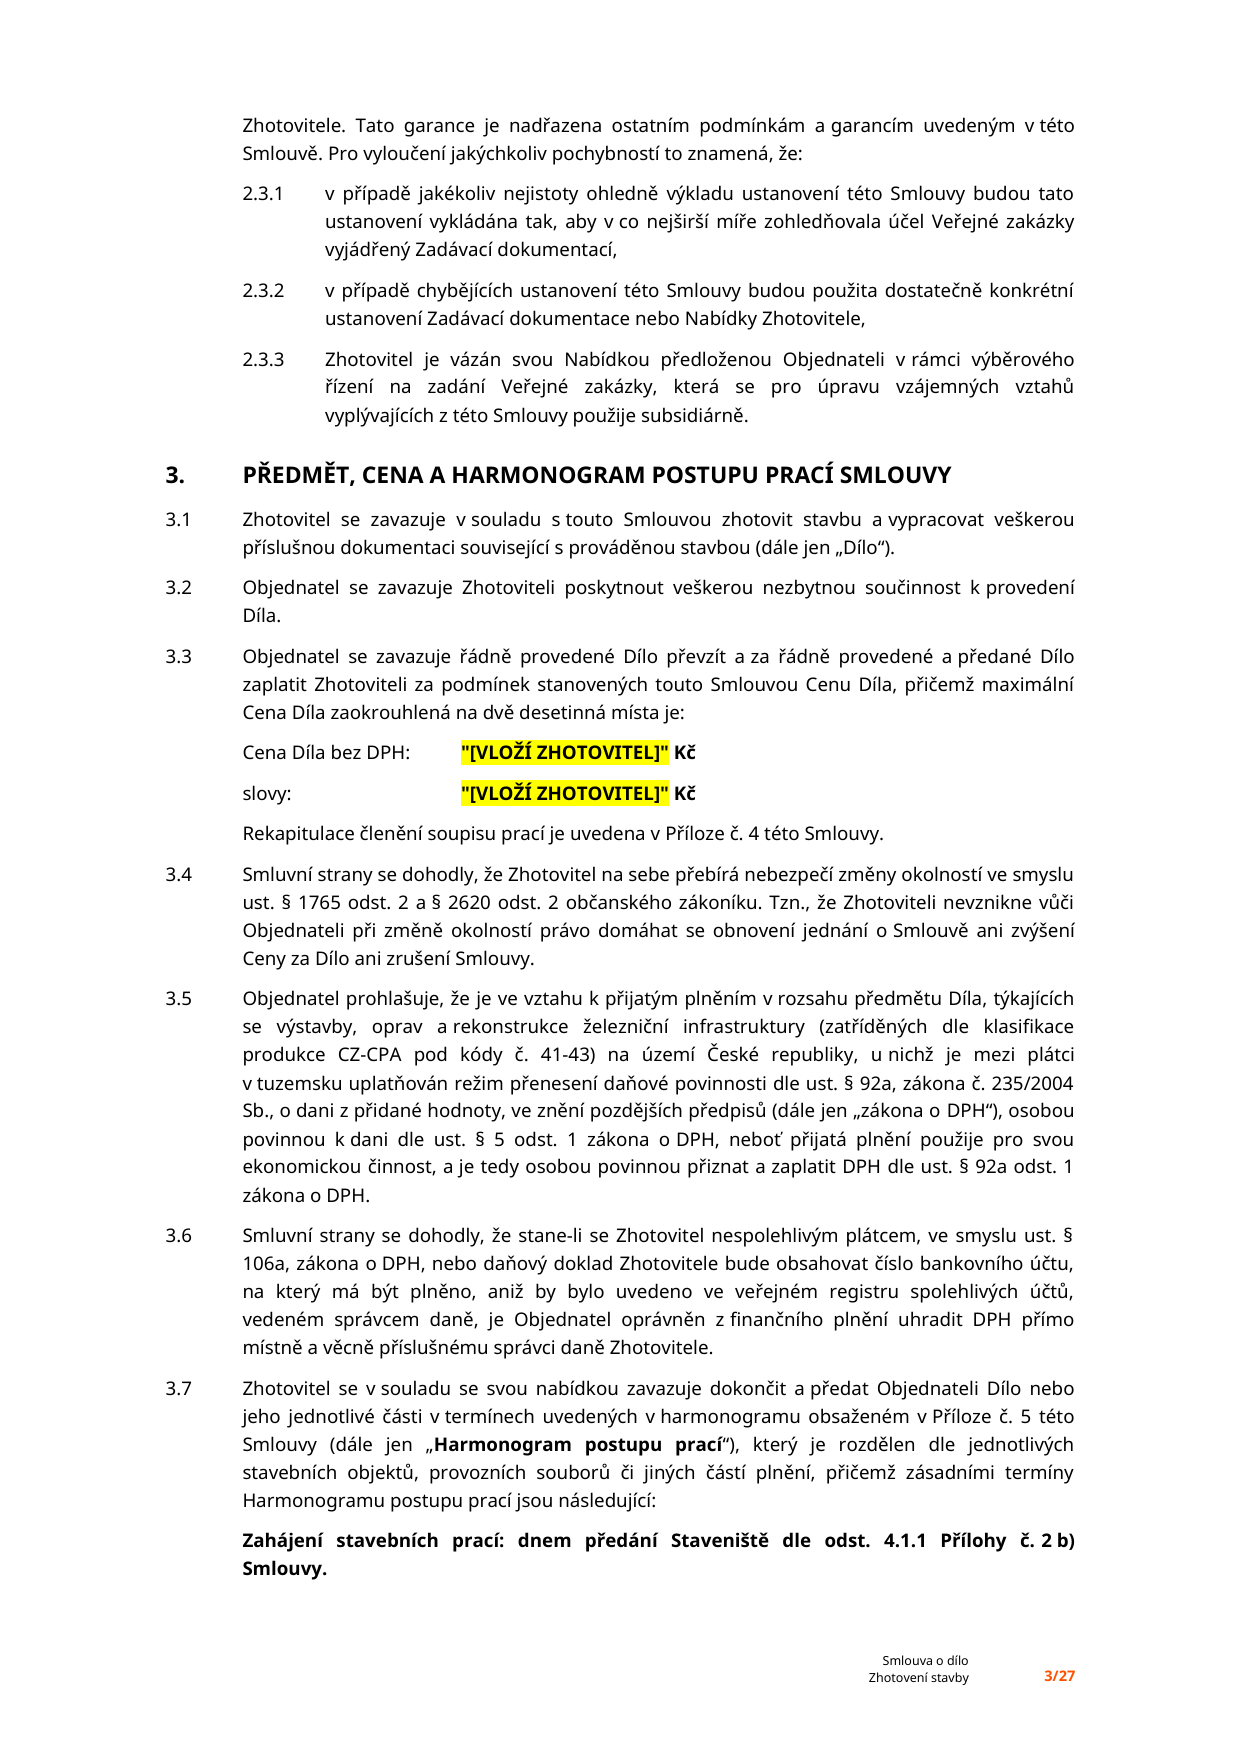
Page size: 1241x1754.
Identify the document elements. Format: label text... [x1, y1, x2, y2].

text Smluvní strany se dohodly, že Zhotovitel na sebe přebírá nebezpečí změny okolností ve smyslu ust. § 1765 odst. 2 a § 2620 odst. 2 občanského zákoníku. Tzn., že Zhotoviteli nevznikne vůči Objednateli při změně okolností právo domáhat se obnovení jednání o Smlouvě ani zvýšení Ceny za Dílo ani zrušení Smlouvy. [165, 861, 1075, 971]
text Zahájení stavebních prací: dnem předání Staveniště dle odst. 4.1.1 Přílohy č. 2 b) Smlouvy. [242, 1528, 1075, 1581]
text slovy: "[VLOŽÍ ZHOTOVITEL]" Kč [242, 780, 461, 806]
text Zhotovitel se v souladu se svou nabídkou zavazuje dokončit a předat Objednateli Dílo nebo jeho jednotlivé části v termínech uvedených v harmonogramu obsaženém v Příloze č. 5 této Smlouvy (dále jen „Harmonogram postupu prací“), který je rozdělen dle jednotlivých stavebních objektů, provozních souborů či jiných částí plnění, přičemž zásadními termíny Harmonogramu postupu prací jsou následující: [165, 1375, 1075, 1513]
text Objednatel prohlašuje, že je ve vztahu k přijatým plněním v rozsahu předmětu Díla, týkajících se výstavby, oprav a rekonstrukce železniční infrastruktury (zatříděných dle klasifikace produkce CZ-CPA pod kódy č. 41-43) na území České republiky, u nichž je mezi plátci v tuzemsku uplatňován režim přenesení daňové povinnosti dle ust. § 92a, zákona č. 235/2004 Sb., o dani z přidané hodnoty, ve znění pozdějších předpisů (dále jen „zákona o DPH“), osobou povinnou k dani dle ust. § 5 odst. 1 zákona o DPH, neboť přijatá plnění použije pro svou ekonomickou činnost, a je tedy osobou povinnou přiznat a zaplatit DPH dle ust. § 92a odst. 1 zákona o DPH. [165, 986, 1075, 1207]
text v případě chybějících ustanovení této Smlouvy budou použita dostatečně konkrétní ustanovení Zadávací dokumentace nebo Nabídky Zhotovitele, [242, 277, 1075, 331]
text v případě jakékoliv nejistoty ohledně výkladu ustanovení této Smlouvy budou tato ustanovení vykládána tak, aby v co nejširší míře zohledňovala účel Veřejné zakázky vyjádřený Zadávací dokumentací, [242, 181, 1075, 262]
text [165, 112, 1075, 166]
text slovy: "[VLOŽÍ ZHOTOVITEL]" Kč [669, 780, 1075, 806]
text Rekapitulace členění soupisu prací je uvedena v Příloze č. 4 této Smlouvy. [242, 821, 1075, 846]
text Zhotovitel je vázán svou Nabídkou předloženou Objednateli v rámci výběrového řízení na zadání Veřejné zakázky, která se pro úpravu vzájemných vztahů vyplývajících z této Smlouvy použije subsidiárně. [242, 346, 1075, 427]
text PŘEDMĚT, CENA A HARMONOGRAM POSTUPU PRACÍ SMLOUVY [165, 459, 1075, 490]
text Zhotovitel se zavazuje v souladu s touto Smlouvou zhotovit stavbu a vypracovat veškerou příslušnou dokumentaci související s prováděnou stavbou (dále jen „Dílo“). [165, 506, 1075, 559]
text Objednatel se zavazuje Zhotoviteli poskytnout veškerou nezbytnou součinnost k provedení Díla. [165, 574, 1075, 628]
text Smluvní strany se dohodly, že stane-li se Zhotovitel nespolehlivým plátcem, ve smyslu ust. § 106a, zákona o DPH, nebo daňový doklad Zhotovitele bude obsahovat číslo bankovního účtu, na který má být plněno, aniž by bylo uvedeno ve veřejném registru spolehlivých účtů, vedeném správcem daně, je Objednatel oprávněn z finančního plnění uhradit DPH přímo místně a věcně příslušnému správci daně Zhotovitele. [165, 1222, 1075, 1360]
text Cena Díla bez DPH: "[VLOŽÍ ZHOTOVITEL]" Kč [242, 739, 1075, 765]
text Objednatel se zavazuje řádně provedené Dílo převzít a za řádně provedené a předané Dílo zaplatit Zhotoviteli za podmínek stanovených touto Smlouvou Cenu Díla, přičemž maximální Cena Díla zaokrouhlená na dvě desetinná místa je: [165, 643, 1075, 724]
